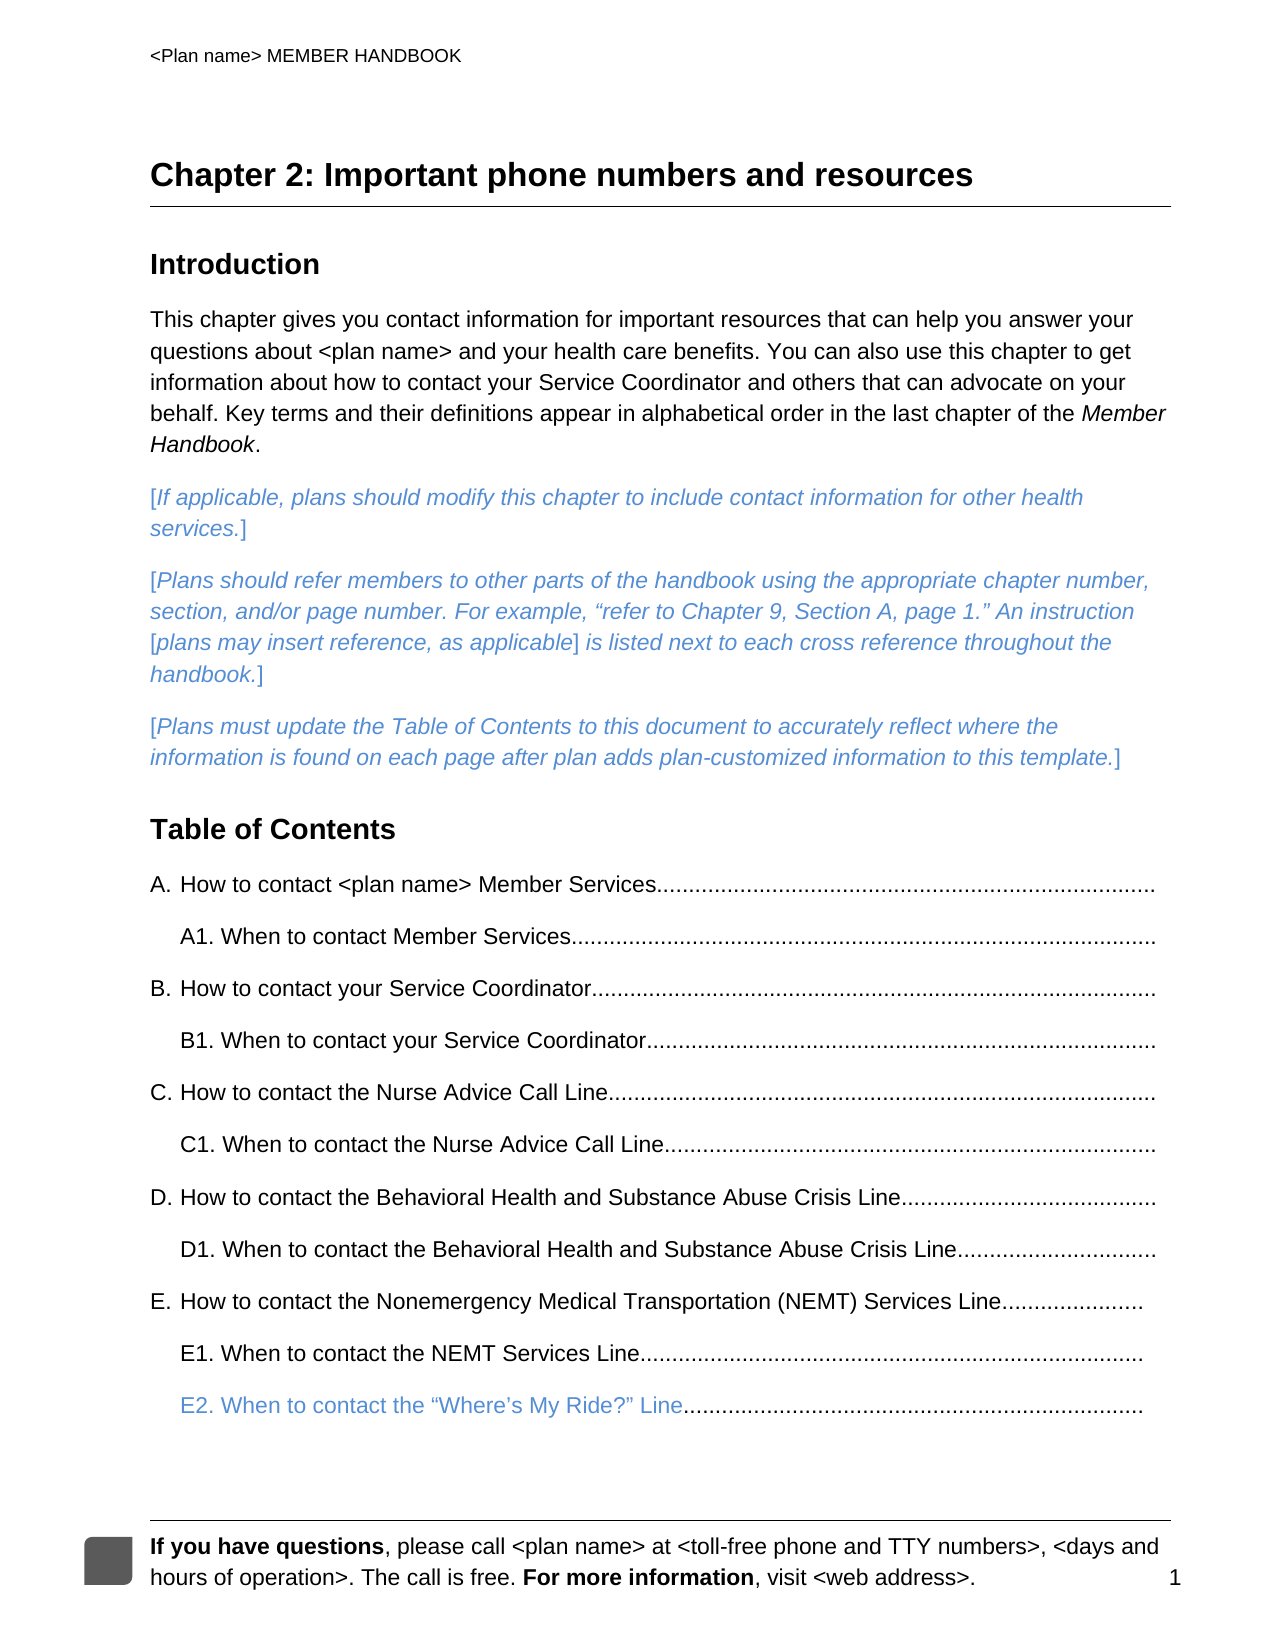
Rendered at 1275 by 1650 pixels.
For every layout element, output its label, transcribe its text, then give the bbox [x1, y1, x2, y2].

text A. How to contact <plan name> Member Services 3 [150, 867, 1096, 899]
text Chapter 2: Important phone numbers and resources [150, 156, 1171, 206]
text D. How to contact the Behavioral Health and Substance Abuse Crisis Line 9 [150, 1180, 1096, 1211]
text B. How to contact your Service Coordinator 6 [150, 972, 1096, 1003]
text [If applicable, plans should modify this chapter to include contact information for other health services.] [150, 480, 1171, 542]
text [Plans must update the Table of Contents to this document to accurately reflect where the information is found on each page after plan adds plan-customized information to this template.] [150, 709, 1171, 772]
text E2. When to contact the “Where’s My Ride?” Line 10 [180, 1388, 1096, 1419]
text Table of Contents [150, 809, 1171, 847]
text B1. When to contact your Service Coordinator 6 [180, 1024, 1096, 1055]
text Introduction [150, 244, 1171, 282]
text E. How to contact the Nonemergency Medical Transportation (NEMT) Services Line 10 [150, 1284, 1096, 1315]
text C1. When to contact the Nurse Advice Call Line 8 [180, 1128, 1096, 1159]
text D1. When to contact the Behavioral Health and Substance Abuse Crisis Line 9 [180, 1232, 1096, 1263]
text This chapter gives you contact information for important resources that can help you answer your questions about <plan name> and your health care benefits. You can also use this chapter to get information about how to contact your Service Coordinator and others that can advocate on your behalf. Key terms and their definitions appear in alphabetical order in the last chapter of the Member Handbook. [150, 303, 1171, 459]
text E1. When to contact the NEMT Services Line 10 [180, 1336, 1096, 1367]
text [Plans should refer members to other parts of the handbook using the appropriate chapter number, section, and/or page number. For example, “refer to Chapter 9, Section A, page 1.” An instruction [plans may insert reference, as applicable] is listed next to each cross reference throughout the handbook.] [150, 563, 1171, 688]
text A1. When to contact Member Services 3 [180, 919, 1096, 951]
text C. How to contact the Nurse Advice Call Line 8 [150, 1076, 1096, 1107]
